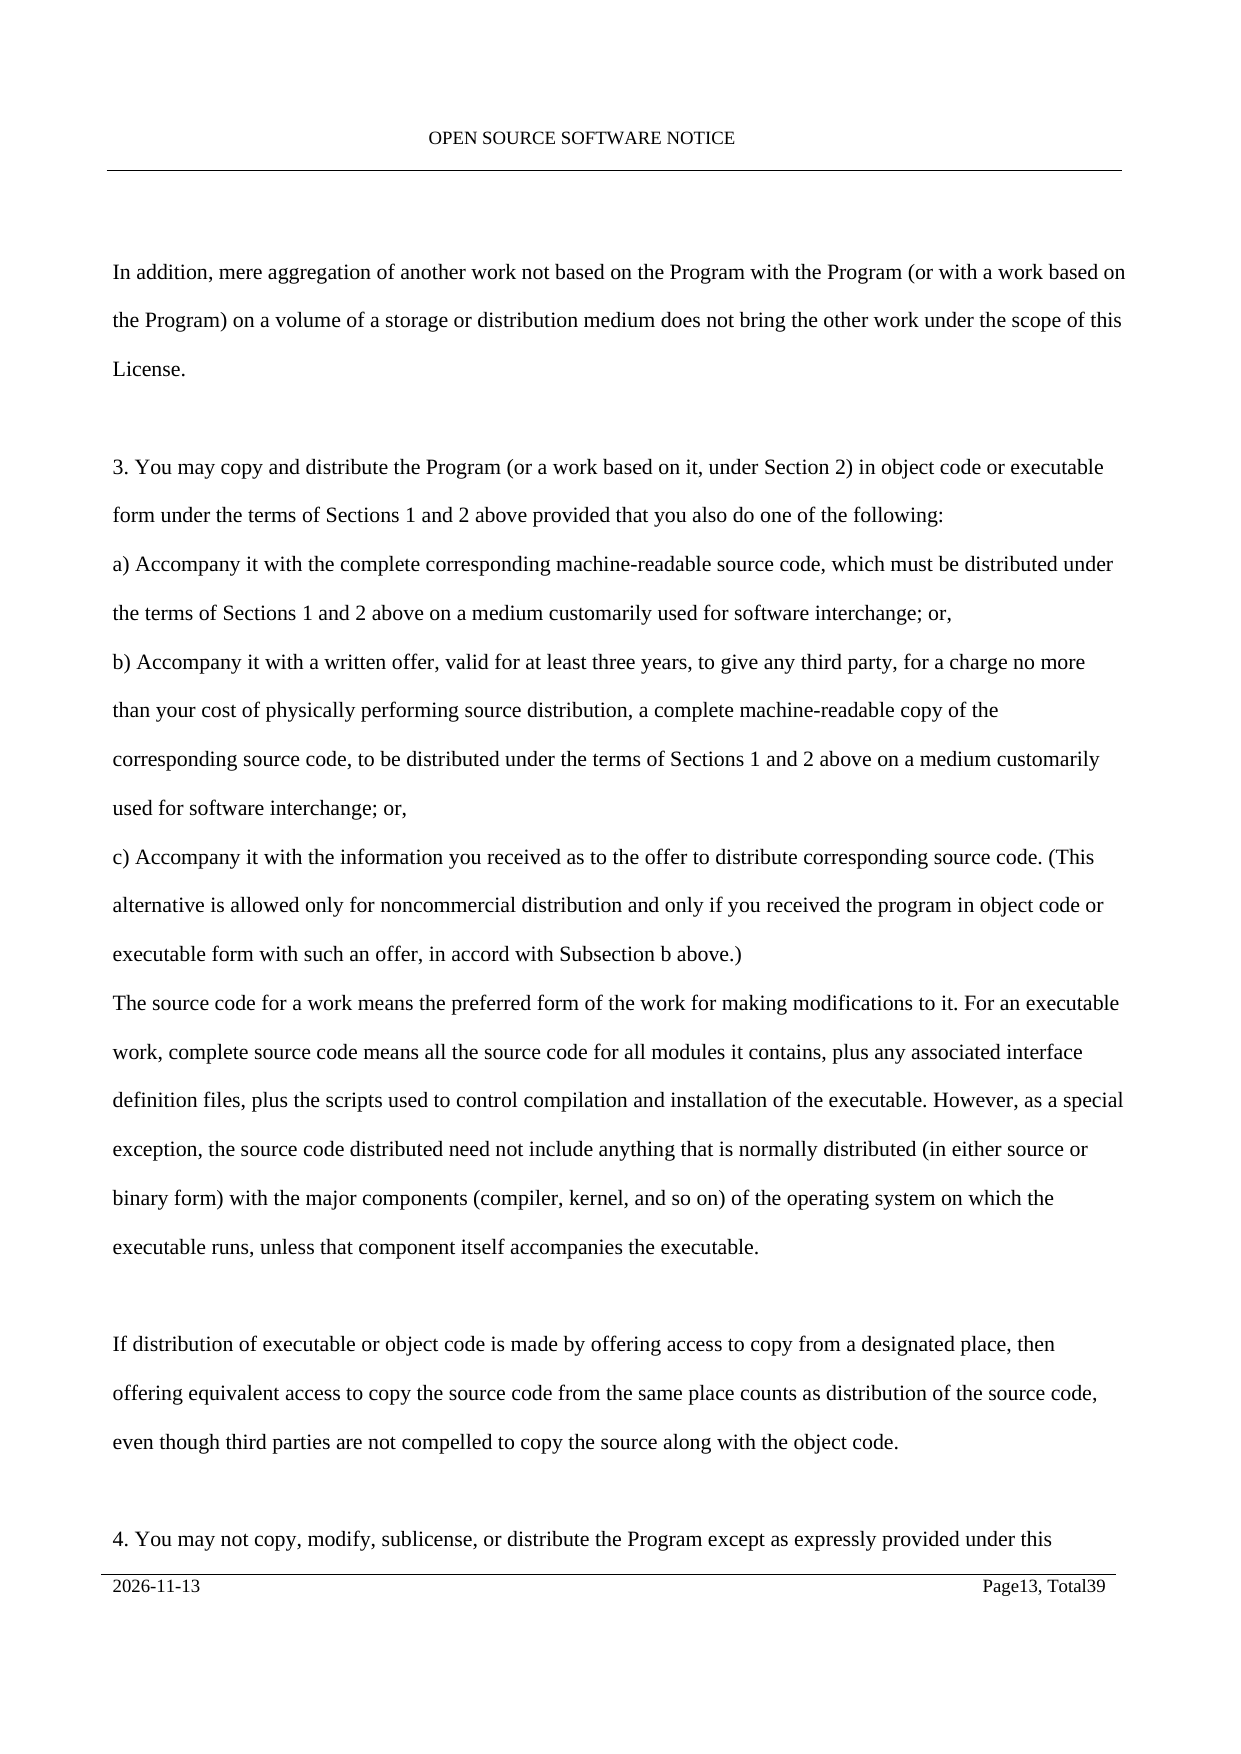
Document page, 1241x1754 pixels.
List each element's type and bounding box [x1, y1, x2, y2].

text [112, 206, 1128, 1555]
